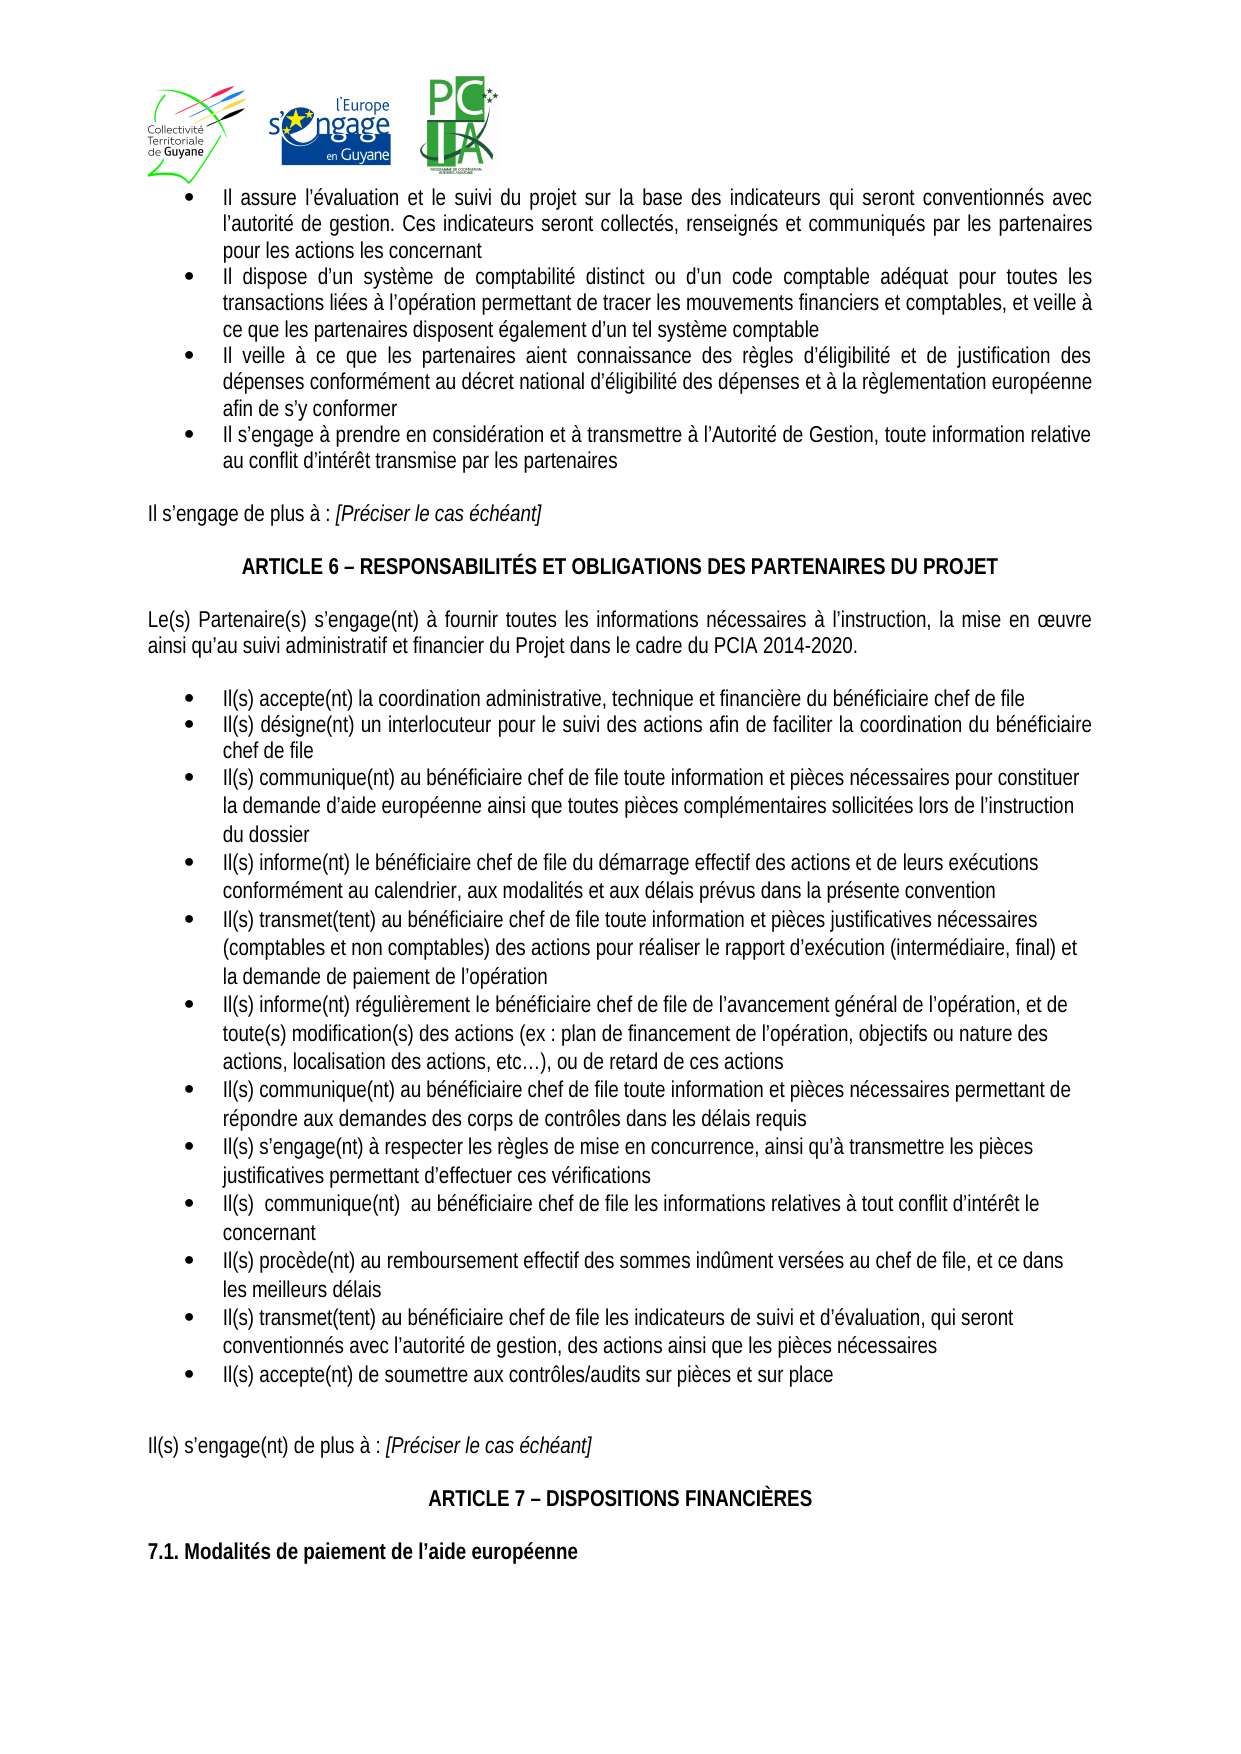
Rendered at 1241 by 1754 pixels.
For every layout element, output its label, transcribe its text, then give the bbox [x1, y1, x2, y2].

list Il(s) désigne(nt) un interlocuteur pour le suivi des actions afin de faciliter la coordination du bénéficiaire chef de file [185, 711, 1093, 764]
list Il(s) accepte(nt) de soumettre aux contrôles/audits sur pièces et sur place [185, 1361, 1093, 1387]
list Il(s) transmet(tent) au bénéficiaire chef de file les indicateurs de suivi et d’évaluation, qui seront conventionnés avec l’autorité de gestion, des actions ainsi que les pièces nécessaires [185, 1304, 1093, 1359]
list Il(s) communique(nt) au bénéficiaire chef de file toute information et pièces nécessaires pour constituer la demande d’aide européenne ainsi que toutes pièces complémentaires sollicitées lors de l’instruction du dossier [185, 764, 1093, 847]
text Il(s) s’engage(nt) de plus à : [Préciser le cas échéant] [148, 1432, 1093, 1459]
list Il(s) communique(nt) au bénéficiaire chef de file les informations relatives à tout conflit d’intérêt le concernant [185, 1190, 1093, 1245]
text ARTICLE 7 – DISPOSITIONS FINANCIÈRES [148, 1485, 1093, 1511]
list Il(s) accepte(nt) la coordination administrative, technique et financière du bénéficiaire chef de file [185, 684, 1093, 711]
list Il(s) informe(nt) régulièrement le bénéficiaire chef de file de l’avancement général de l’opération, et de toute(s) modification(s) des actions (ex : plan de financement de l’opération, objectifs ou nature des actions, localisation des actions, etc…), ou de retard de ces actions [185, 991, 1093, 1074]
list Il(s) s’engage(nt) à respecter les règles de mise en concurrence, ainsi qu’à transmettre les pièces justificatives permettant d’effectuer ces vérifications [185, 1133, 1093, 1188]
list Il(s) informe(nt) le bénéficiaire chef de file du démarrage effectif des actions et de leurs exécutions conformément au calendrier, aux modalités et aux délais prévus dans la présente convention [185, 849, 1093, 904]
list Il(s) communique(nt) au bénéficiaire chef de file toute information et pièces nécessaires permettant de répondre aux demandes des corps de contrôles dans les délais requis [185, 1076, 1093, 1131]
list Il veille à ce que les partenaires aient connaissance des règles d’éligibilité et de justification des dépenses conformément au décret national d’éligibilité des dépenses et à la règlementation européenne afin de s’y conformer [185, 342, 1093, 421]
picture [147, 73, 500, 184]
list Il(s) transmet(tent) au bénéficiaire chef de file toute information et pièces justificatives nécessaires (comptables et non comptables) des actions pour réaliser le rapport d’exécution (intermédiaire, final) et la demande de paiement de l’opération [185, 906, 1093, 989]
text Il s’engage de plus à : [Préciser le cas échéant] [148, 500, 1093, 526]
list Il assure l’évaluation et le suivi du projet sur la base des indicateurs qui seront conventionnés avec l’autorité de gestion. Ces indicateurs seront collectés, renseignés et communiqués par les partenaires pour les actions les concernant [185, 184, 1093, 263]
text Le(s) Partenaire(s) s’engage(nt) à fournir toutes les informations nécessaires à l’instruction, la mise en œuvre ainsi qu’au suivi administratif et financier du Projet dans le cadre du PCIA 2014-2020. [148, 606, 1093, 658]
list Il(s) procède(nt) au remboursement effectif des sommes indûment versées au chef de file, et ce dans les meilleurs délais [185, 1247, 1093, 1302]
list Il s’engage à prendre en considération et à transmettre à l’Autorité de Gestion, toute information relative au conflit d’intérêt transmise par les partenaires [185, 421, 1093, 474]
text ARTICLE 6 – RESPONSABILITÉS ET OBLIGATIONS DES PARTENAIRES DU PROJET [148, 553, 1093, 579]
list Il dispose d’un système de comptabilité distinct ou d’un code comptable adéquat pour toutes les transactions liées à l’opération permettant de tracer les mouvements financiers et comptables, et veille à ce que les partenaires disposent également d’un tel système comptable [185, 263, 1093, 342]
text 7.1. Modalités de paiement de l’aide européenne [148, 1538, 1093, 1564]
